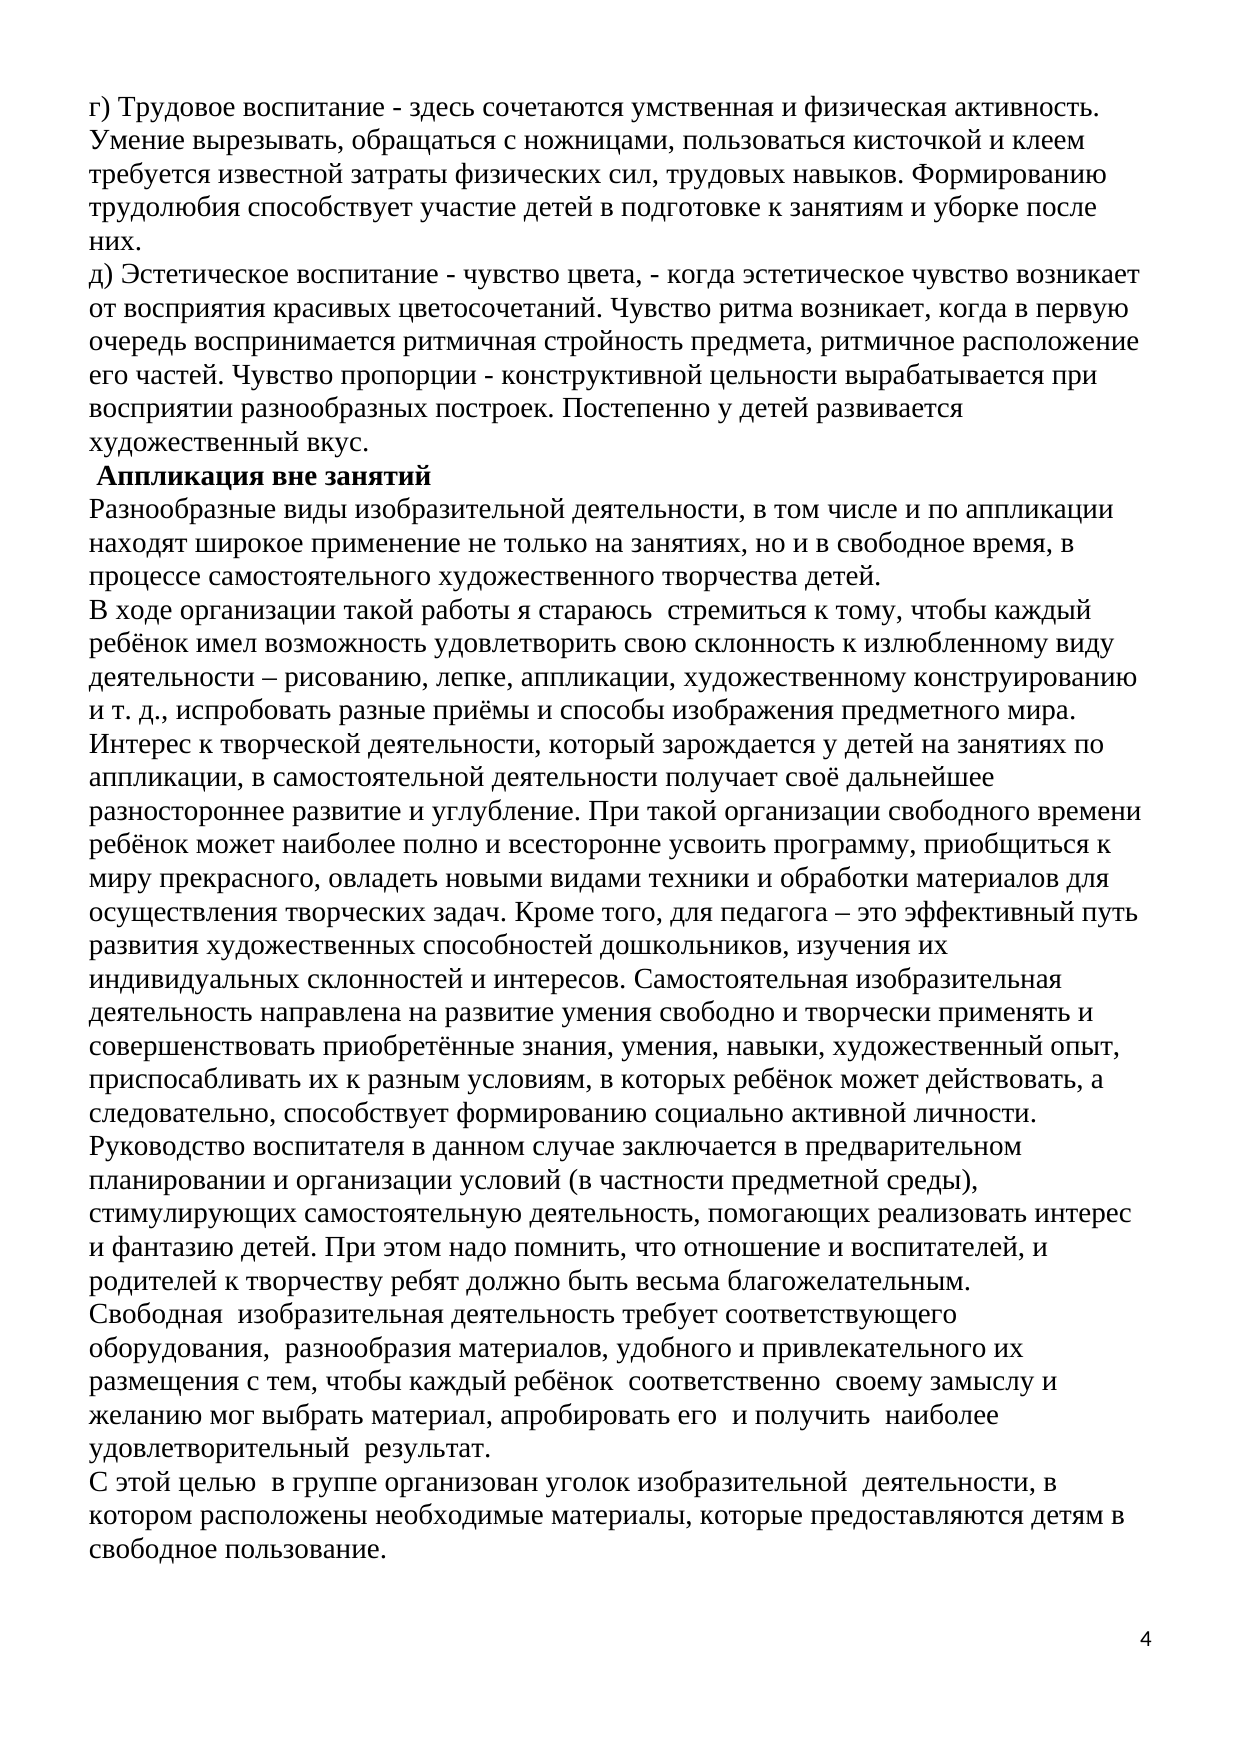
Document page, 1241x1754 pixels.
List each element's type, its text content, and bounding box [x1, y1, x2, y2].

text Аппликация вне занятий [89, 458, 1152, 491]
text С этой целью в группе организован уголок изобразительной деятельности, в котором расположены необходимые материалы, которые предоставляются детям в свободное пользование. [89, 1464, 1152, 1564]
text В ходе организации такой работы я стараюсь стремиться к тому, чтобы каждый ребёнок имел возможность удовлетворить свою склонность к излюбленному виду деятельности – рисованию, лепке, аппликации, художественному конструированию и т. д., испробовать разные приёмы и способы изображения предметного мира. [89, 592, 1152, 726]
text Руководство воспитателя в данном случае заключается в предварительном планировании и организации условий (в частности предметной среды), стимулирующих самостоятельную деятельность, помогающих реализовать интерес и фантазию детей. При этом надо помнить, что отношение и воспитателей, и родителей к творчеству ребят должно быть весьма благожелательным. [89, 1128, 1152, 1296]
text г) Трудовое воспитание - здесь сочетаются умственная и физическая активность. Умение вырезывать, обращаться с ножницами, пользоваться кисточкой и клеем требуется известной затраты физических сил, трудовых навыков. Формированию трудолюбия способствует участие детей в подготовке к занятиям и уборке после них. [89, 89, 1152, 256]
text д) Эстетическое воспитание - чувство цвета, - когда эстетическое чувство возникает от восприятия красивых цветосочетаний. Чувство ритма возникает, когда в первую очередь воспринимается ритмичная стройность предмета, ритмичное расположение его частей. Чувство пропорции - конструктивной цельности вырабатывается при восприятии разнообразных построек. Постепенно у детей развивается художественный вкус. [89, 256, 1152, 458]
text Интерес к творческой деятельности, который зарождается у детей на занятиях по аппликации, в самостоятельной деятельности получает своё дальнейшее разностороннее развитие и углубление. При такой организации свободного времени ребёнок может наиболее полно и всесторонне усвоить программу, приобщиться к миру прекрасного, овладеть новыми видами техники и обработки материалов для осуществления творческих задач. Кроме того, для педагога – это эффективный путь развития художественных способностей дошкольников, изучения их индивидуальных склонностей и интересов. Самостоятельная изобразительная деятельность направлена на развитие умения свободно и творчески применять и совершенствовать приобретённые знания, умения, навыки, художественный опыт, приспосабливать их к разным условиям, в которых ребёнок может действовать, а следовательно, способствует формированию социально активной личности. [89, 726, 1152, 1128]
text Свободная изобразительная деятельность требует соответствующего оборудования, разнообразия материалов, удобного и привлекательного их размещения с тем, чтобы каждый ребёнок соответственно своему замыслу и желанию мог выбрать материал, апробировать его и получить наиболее удовлетворительный результат. [89, 1296, 1152, 1464]
text Разнообразные виды изобразительной деятельности, в том числе и по аппликации находят широкое применение не только на занятиях, но и в свободное время, в процессе самостоятельного художественного творчества детей. [89, 491, 1152, 592]
